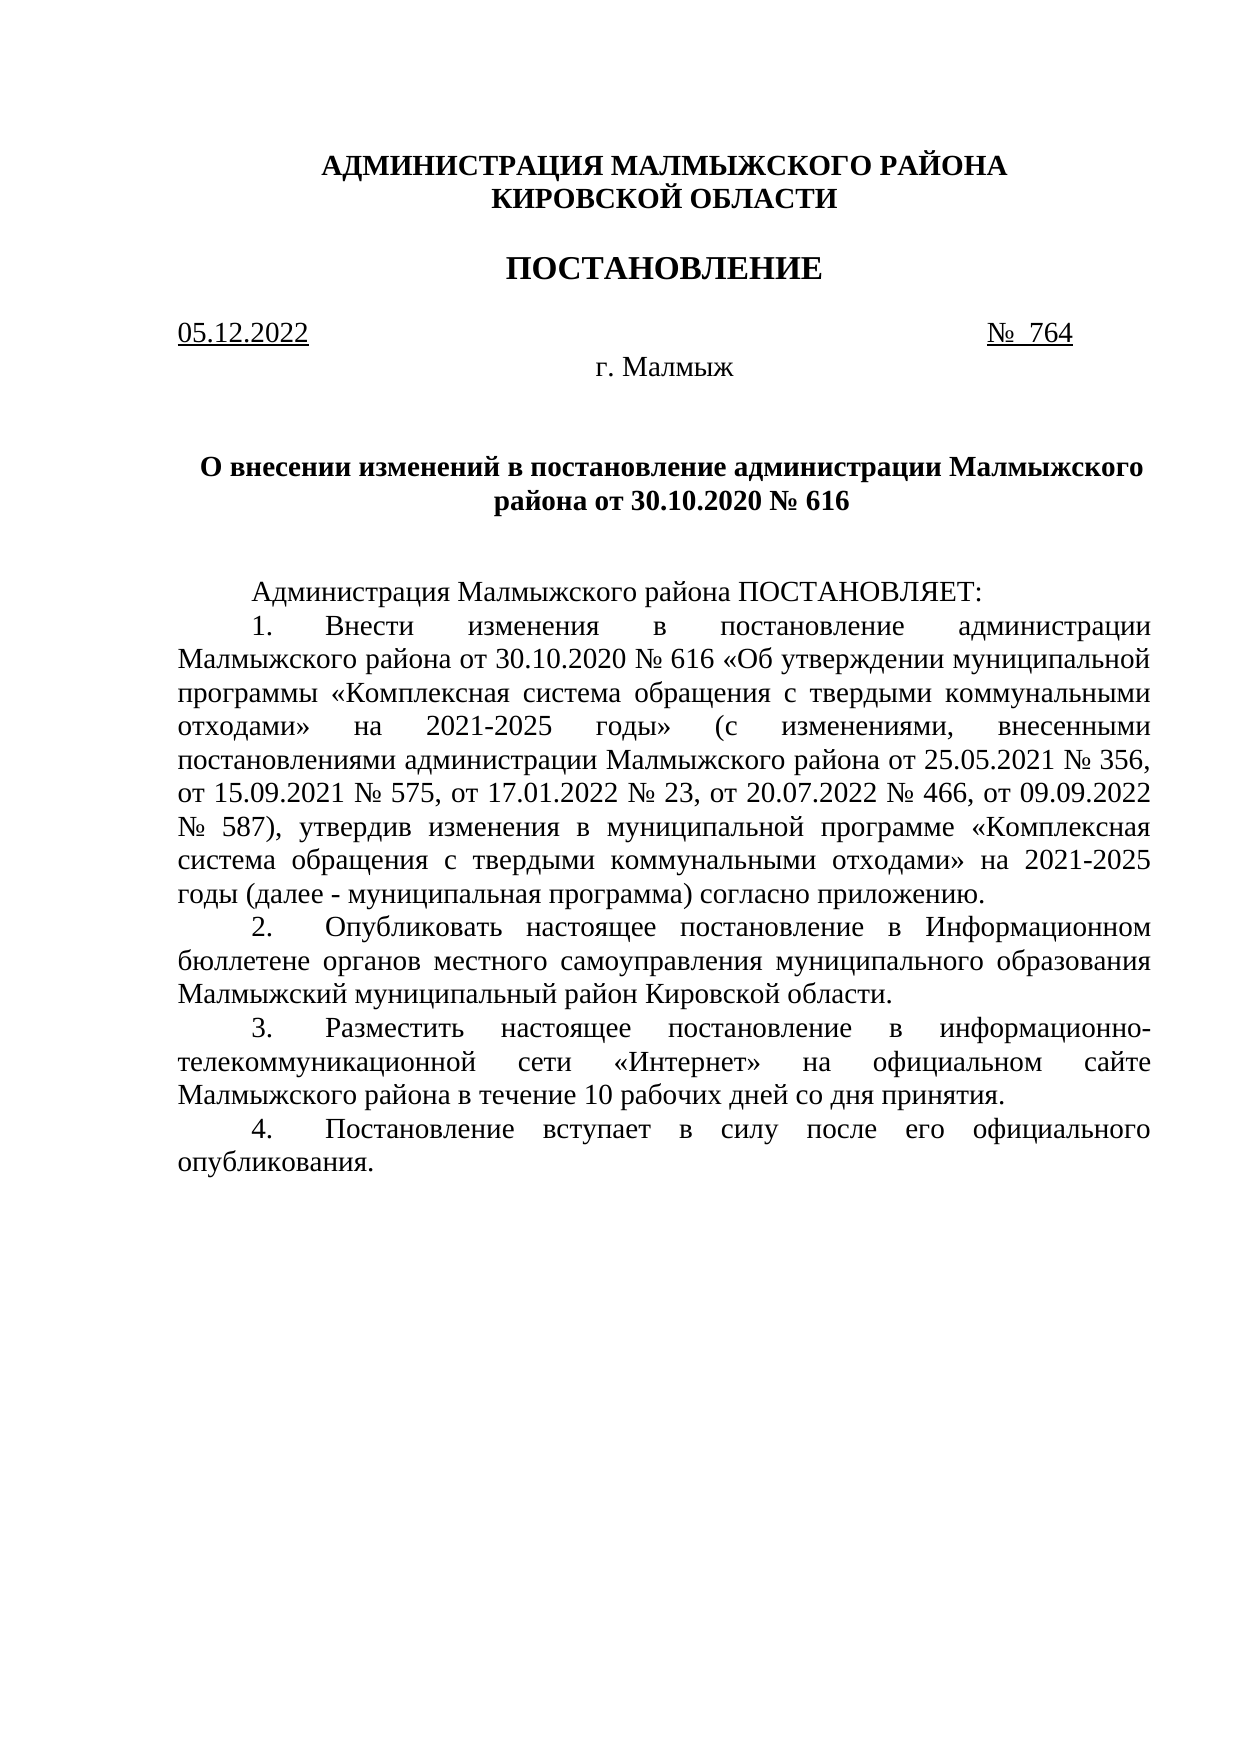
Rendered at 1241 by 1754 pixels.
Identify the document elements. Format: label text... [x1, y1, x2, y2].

text 05.12.2022 № 764 [177, 315, 1152, 349]
text 4. Постановление вступает в силу после его официального опубликования. [177, 1111, 1152, 1178]
text О внесении изменений в постановление администрации Малмыжского [177, 449, 1166, 483]
text г. Малмыж [177, 349, 1152, 382]
text АДМИНИСТРАЦИЯ МАЛМЫЖСКОГО РАЙОНА [177, 148, 1152, 181]
text ПОСТАНОВЛЕНИЕ [177, 248, 1152, 287]
text Администрация Малмыжского района ПОСТАНОВЛЯЕТ: [177, 574, 1166, 608]
text 3. Разместить настоящее постановление в информационно-телекоммуникационной сети «Интернет» на официальном сайте Малмыжского района в течение 10 рабочих дней со дня принятия. [177, 1010, 1152, 1111]
text 1. Внести изменения в постановление администрации Малмыжского района от 30.10.2020 № 616 «Об утверждении муниципальной программы «Комплексная система обращения с твердыми коммунальными отходами» на 2021-2025 годы» (с изменениями, внесенными постановлениями администрации Малмыжского района от 25.05.2021 № 356, от 15.09.2021 № 575, от 17.01.2022 № 23, от 20.07.2022 № 466, от 09.09.2022 № 587), утвердив изменения в муниципальной программе «Комплексная система обращения с твердыми коммунальными отходами» на 2021-2025 годы (далее - муниципальная программа) согласно приложению. [177, 608, 1152, 909]
text района от 30.10.2020 № 616 [177, 483, 1166, 517]
text 2. Опубликовать настоящее постановление в Информационном бюллетене органов местного самоуправления муниципального образования Малмыжский муниципальный район Кировской области. [177, 909, 1152, 1010]
text КИРОВСКОЙ ОБЛАСТИ [177, 181, 1152, 215]
